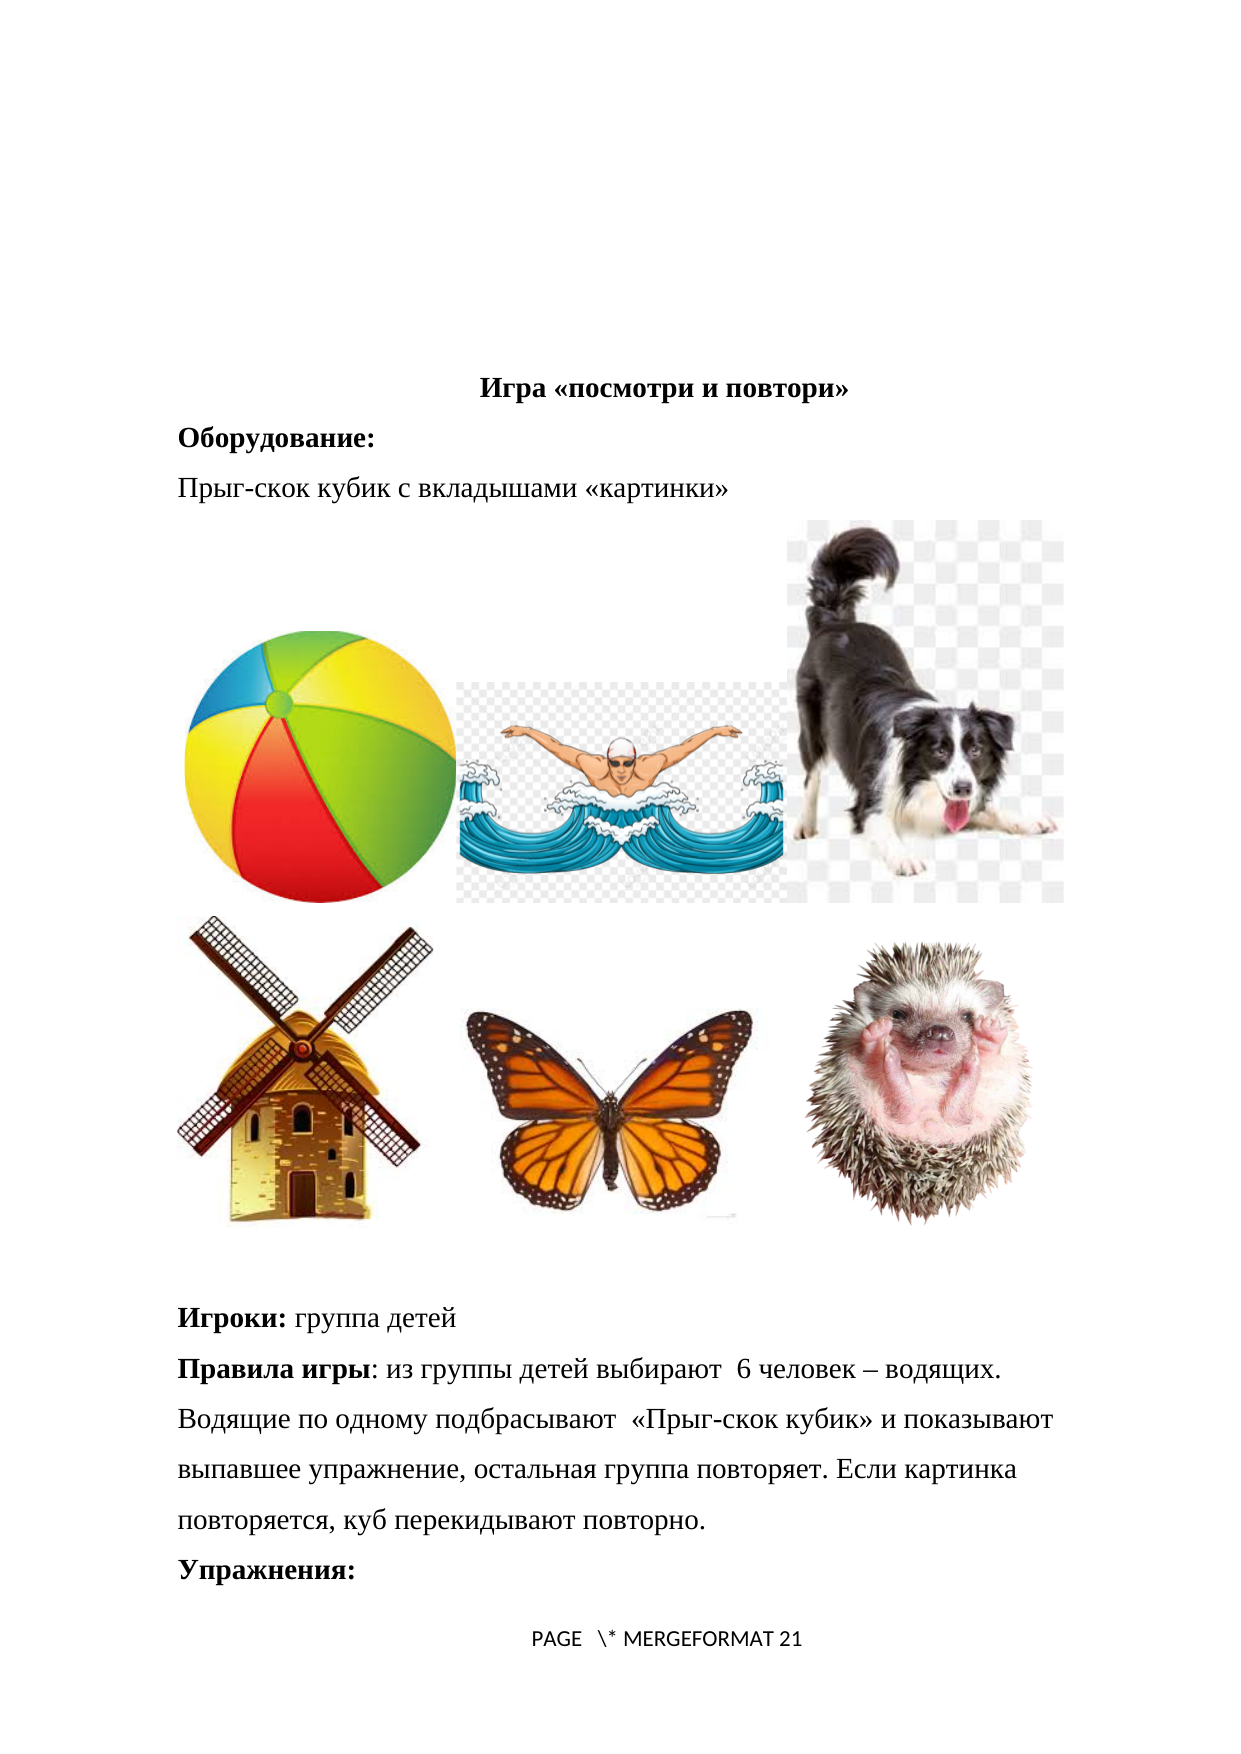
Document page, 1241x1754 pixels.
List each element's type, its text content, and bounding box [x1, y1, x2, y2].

text Игра «посмотри и повтори» [177, 370, 1152, 403]
picture [184, 520, 1064, 903]
picture [177, 916, 434, 1228]
text Игроки: группа детей [177, 1301, 1152, 1334]
text Прыг-скок кубик с вкладышами «картинки» [177, 470, 1152, 504]
text Упражнения: [177, 1552, 1152, 1586]
text Оборудование: [177, 420, 1152, 453]
picture [791, 941, 1071, 1228]
picture [440, 988, 785, 1228]
text Водящие по одному подбрасывают «Прыг-скок кубик» и показывают выпавшее упражнение, остальная группа повторяет. Если картинка повторяется, куб перекидывают повторно. [177, 1401, 1152, 1535]
text Правила игры: из группы детей выбирают 6 человек – водящих. [177, 1351, 1152, 1384]
